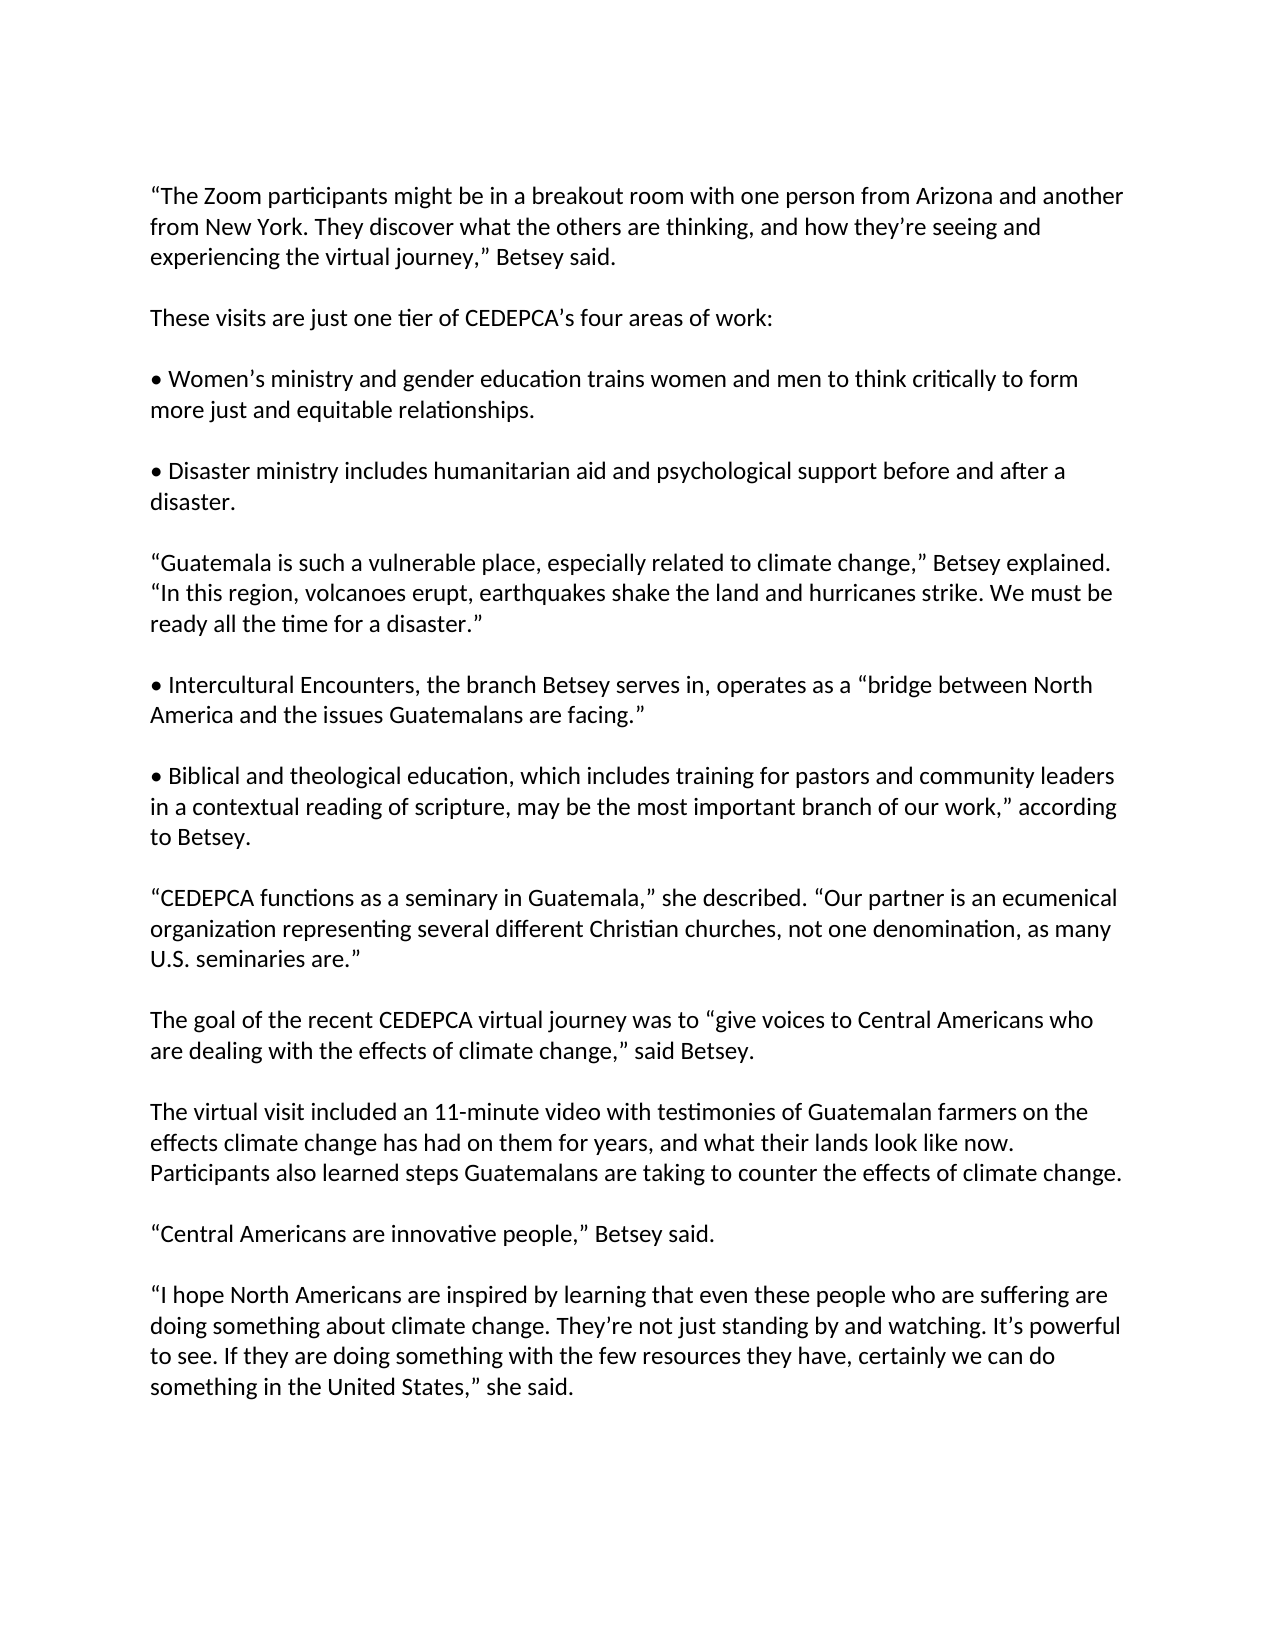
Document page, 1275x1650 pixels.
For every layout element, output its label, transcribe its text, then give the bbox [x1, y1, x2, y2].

text • Women’s ministry and gender education trains women and men to think critically to form more just and equitable relationships. [150, 364, 1125, 425]
text “CEDEPCA functions as a seminary in Guatemala,” she described. “Our partner is an ecumenical organization representing several different Christian churches, not one denomination, as many U.S. seminaries are.” [150, 882, 1125, 974]
text “Central Americans are innovative people,” Betsey said. [150, 1218, 1125, 1249]
text “The Zoom participants might be in a breakout room with one person from Arizona and another from New York. They discover what the others are thinking, and how they’re seeing and experiencing the virtual journey,” Betsey said. [150, 181, 1125, 272]
text “I hope North Americans are inspired by learning that even these people who are suffering are doing something about climate change. They’re not just standing by and watching. It’s powerful to see. If they are doing something with the few resources they have, certainly we can do something in the United States,” she said. [150, 1279, 1125, 1401]
text “Guatemala is such a vulnerable place, especially related to climate change,” Betsey explained. “In this region, volcanoes erupt, earthquakes shake the land and hurricanes strike. We must be ready all the time for a disaster.” [150, 547, 1125, 638]
text • Biblical and theological education, which includes training for pastors and community leaders in a contextual reading of scripture, may be the most important branch of our work,” according to Betsey. [150, 760, 1125, 852]
text These visits are just one tier of CEDEPCA’s four areas of work: [150, 303, 1125, 333]
text The goal of the recent CEDEPCA virtual journey was to “give voices to Central Americans who are dealing with the effects of climate change,” said Betsey. [150, 1004, 1125, 1066]
text • Intercultural Encounters, the branch Betsey serves in, operates as a “bridge between North America and the issues Guatemalans are facing.” [150, 669, 1125, 730]
text • Disaster ministry includes humanitarian aid and psychological support before and after a disaster. [150, 455, 1125, 516]
text The virtual visit included an 11-minute video with testimonies of Guatemalan farmers on the effects climate change has had on them for years, and what their lands look like now. Participants also learned steps Guatemalans are taking to counter the effects of climate change. [150, 1096, 1125, 1188]
